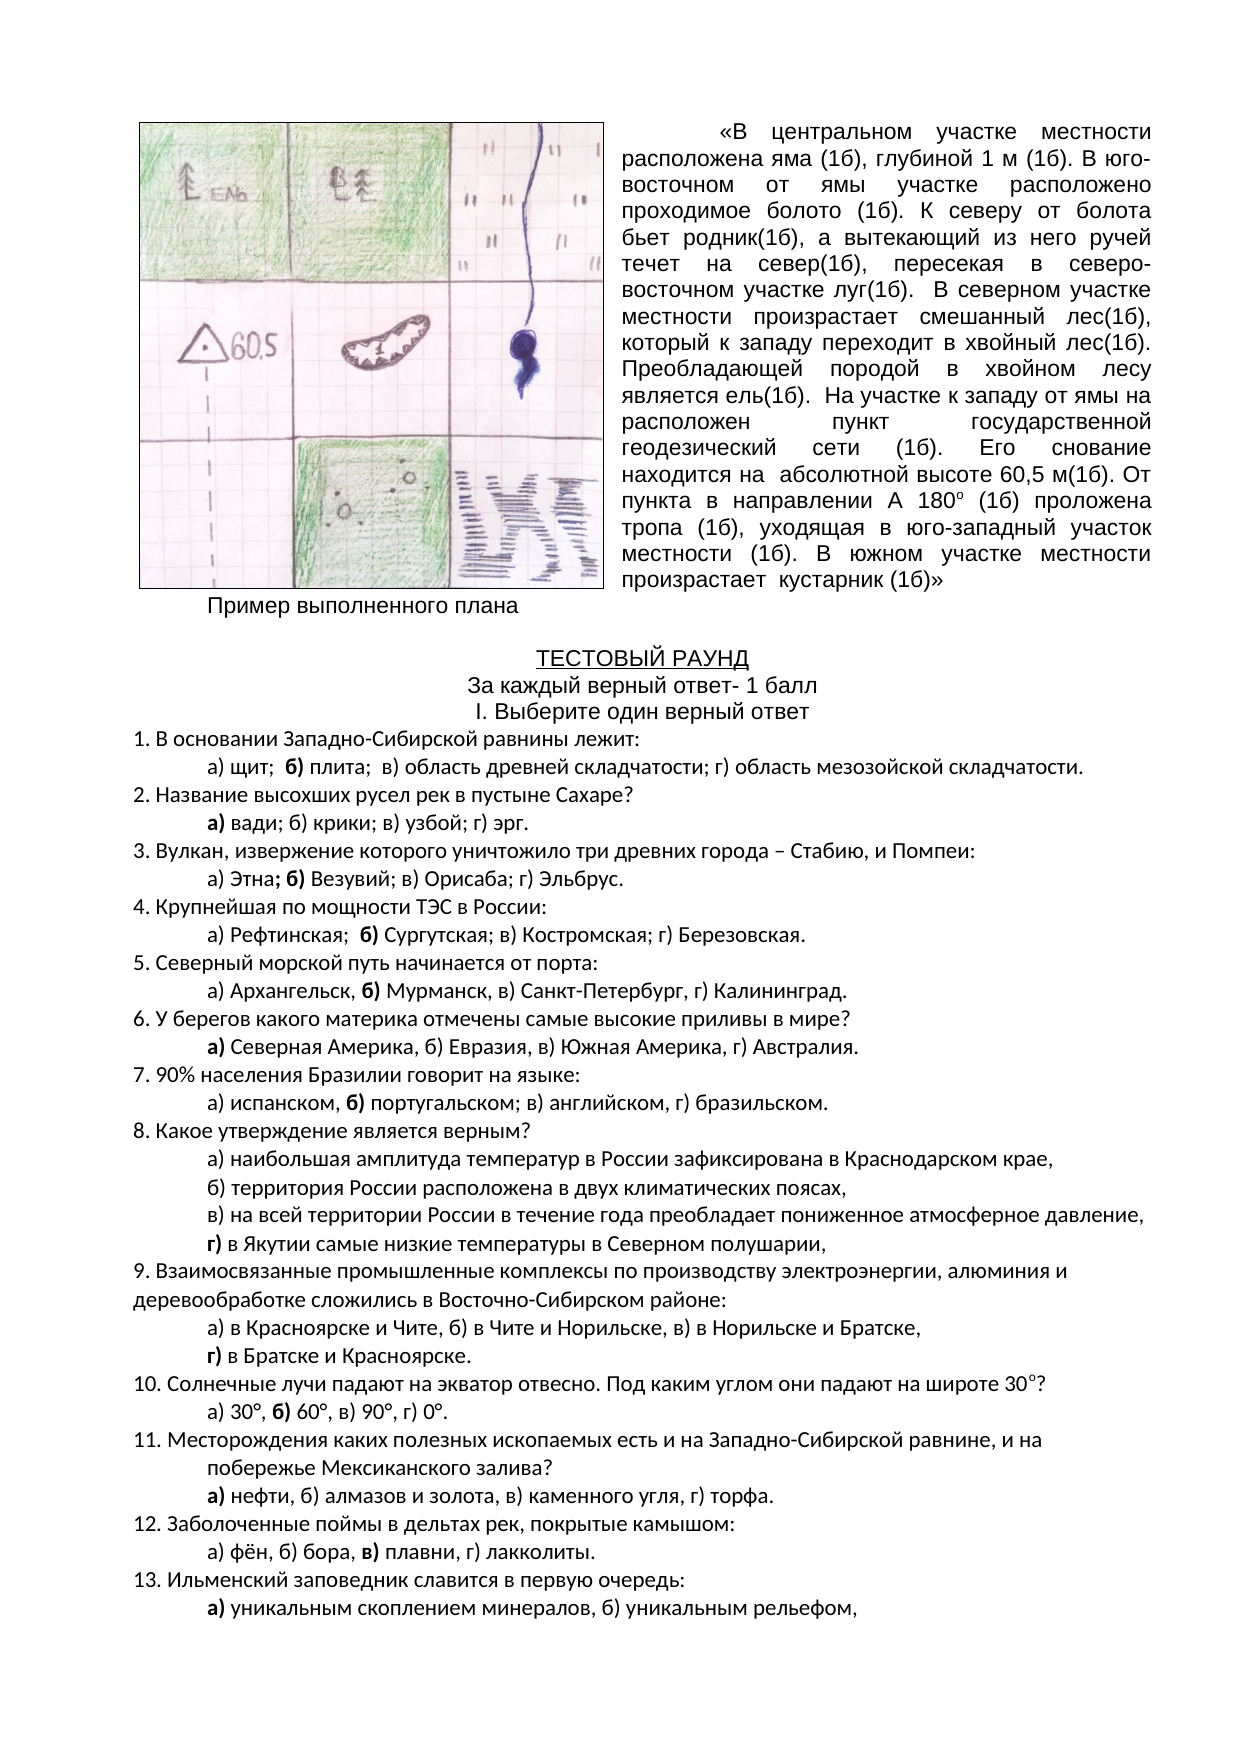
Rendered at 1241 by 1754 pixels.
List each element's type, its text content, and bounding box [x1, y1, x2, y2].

text 11. Месторождения каких полезных ископаемых есть и на Западно-Сибирской равнине, и на [133, 1425, 1152, 1453]
text а) щит; б) плита; в) область древней складчатости; г) область мезозойской складчатости. [207, 752, 1152, 780]
text деревообработке сложились в Восточно-Сибирском районе: [133, 1285, 1152, 1313]
text Пример выполненного плана [133, 592, 1152, 619]
text а) Рефтинская; б) Сургутская; в) Костромская; г) Березовская. [207, 920, 1152, 948]
picture [140, 123, 603, 588]
text 10. Солнечные лучи падают на экватор отвесно. Под каким углом они падают на широте 30о? [133, 1369, 1152, 1397]
text г) в Братске и Красноярске. [207, 1341, 1152, 1369]
text За каждый верный ответ- 1 балл [133, 672, 1152, 698]
text 12. Заболоченные поймы в дельтах рек, покрытые камышом: [133, 1509, 1152, 1537]
text I. Выберите один верный ответ [133, 698, 1152, 724]
text а) Этна; б) Везувий; в) Орисаба; г) Эльбрус. [207, 864, 1152, 892]
text а) вади; б) крики; в) узбой; г) эрг. [207, 808, 1152, 836]
text 6. У берегов какого материка отмечены самые высокие приливы в мире? [133, 1004, 1152, 1032]
text 8. Какое утверждение является верным? [133, 1117, 1152, 1144]
text а) наибольшая амплитуда температур в России зафиксирована в Краснодарском крае, [207, 1144, 1152, 1173]
text ТЕСТОВЫЙ РАУНД [133, 645, 1152, 672]
text 3. Вулкан, извержение которого уничтожило три древних города – Стабию, и Помпеи: [133, 836, 1152, 864]
text в) на всей территории России в течение года преобладает пониженное атмосферное давление, [207, 1201, 1152, 1229]
text г) в Якутии самые низкие температуры в Северном полушарии, [207, 1229, 1152, 1257]
text 1. В основании Западно-Сибирской равнины лежит: [133, 724, 1152, 752]
text побережье Мексиканского залива? [207, 1453, 1152, 1481]
text 13. Ильменский заповедник славится в первую очередь: [133, 1565, 1152, 1593]
text б) территория России расположена в двух климатических поясах, [207, 1173, 1152, 1201]
text 9. Взаимосвязанные промышленные комплексы по производству электроэнергии, алюминия и [133, 1257, 1152, 1285]
text 2. Название высохших русел рек в пустыне Сахаре? [133, 780, 1152, 808]
text 5. Северный морской путь начинается от порта: [133, 948, 1152, 976]
text а) Архангельск, б) Мурманск, в) Санкт-Петербург, г) Калининград. [207, 976, 1152, 1004]
text а) уникальным скоплением минералов, б) уникальным рельефом, [207, 1593, 1152, 1621]
text а) фён, б) бора, в) плавни, г) лакколиты. [207, 1537, 1152, 1565]
text а) испанском, б) португальском; в) английском, г) бразильском. [207, 1088, 1152, 1117]
text а) нефти, б) алмазов и золота, в) каменного угля, г) торфа. [207, 1481, 1152, 1509]
text а) Северная Америка, б) Евразия, в) Южная Америка, г) Австралия. [207, 1032, 1152, 1061]
text а) в Красноярске и Чите, б) в Чите и Норильске, в) в Норильске и Братске, [207, 1313, 1152, 1341]
text а) 30°, б) 60°, в) 90°, г) 0°. [207, 1397, 1152, 1425]
text 4. Крупнейшая по мощности ТЭС в России: [133, 892, 1152, 920]
text 7. 90% населения Бразилии говорит на языке: [133, 1061, 1152, 1088]
